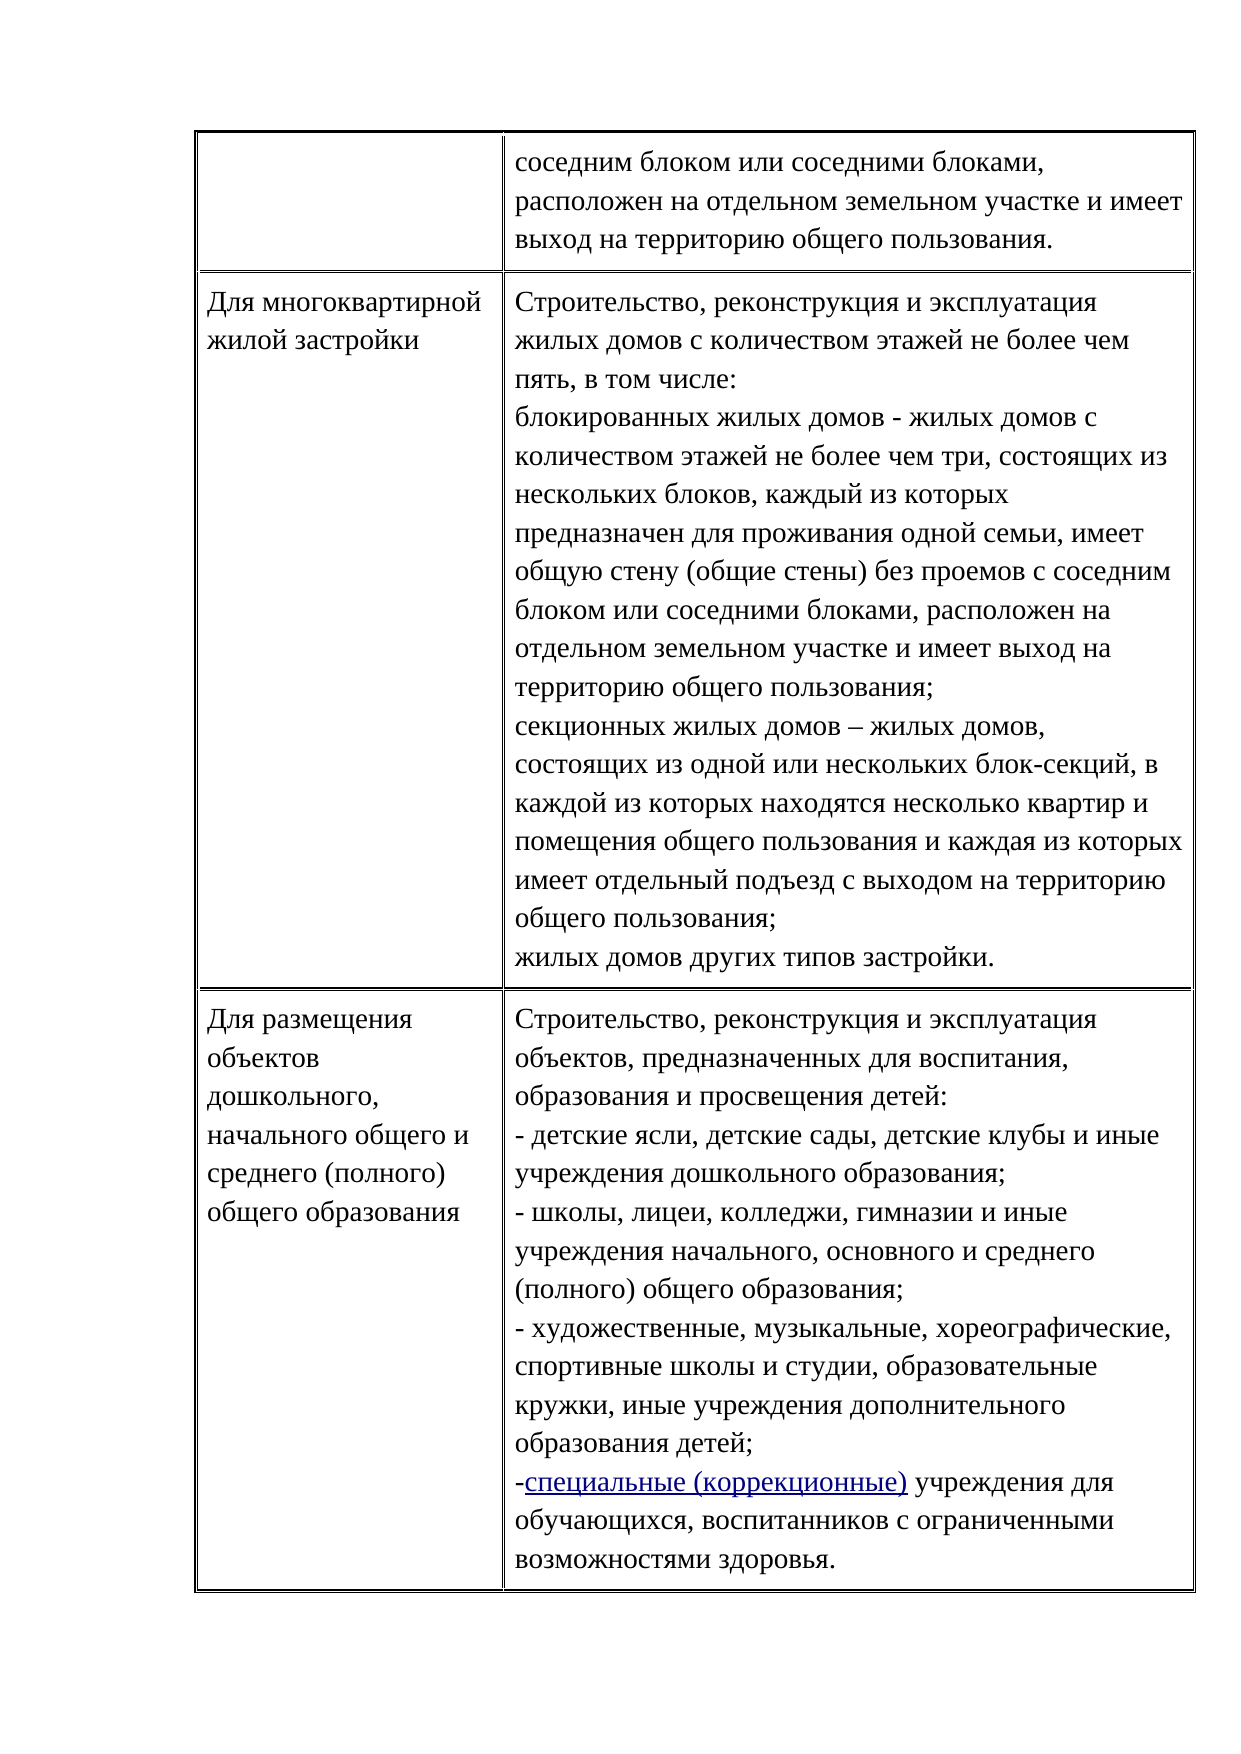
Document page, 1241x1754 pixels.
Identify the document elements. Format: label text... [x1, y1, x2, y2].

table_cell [198, 133, 504, 269]
table_cell Для размещения объектов дошкольного, начального общего и среднего (полного) общего образования [198, 987, 504, 1589]
table_cell Строительство, реконструкция и эксплуатация объектов, предназначенных для воспитания, образования и просвещения детей: - детские ясли, детские сады, детские клубы и иные учреждения дошкольного образования; - школы, лицеи, колледжи, гимназии и иные учреждения начального, основного и среднего (полного) общего образования; - художественные, музыкальные, хореографические, спортивные школы и студии, образовательные кружки, иные учреждения дополнительного образования детей; -специальные (коррекционные) учреждения для обучающихся, воспитанников с ограниченными возможностями здоровья. [504, 987, 1193, 1589]
table_cell Для многоквартирной жилой застройки [198, 270, 502, 987]
table_cell Строительство, реконструкция и эксплуатация жилых домов с количеством этажей не более чем пять, в том числе: блокированных жилых домов - жилых домов с количеством этажей не более чем три, состоящих из нескольких блоков, каждый из которых предназначен для проживания одной семьи, имеет общую стену (общие стены) без проемов с соседним блоком или соседними блоками, расположен на отдельном земельном участке и имеет выход на территорию общего пользования; секционных жилых домов – жилых домов, состоящих из одной или нескольких блок-секций, в каждой из которых находятся несколько квартир и помещения общего пользования и каждая из которых имеет отдельный подъезд с выходом на территорию общего пользования; жилых домов других типов застройки. [505, 270, 1193, 987]
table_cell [504, 133, 1193, 269]
